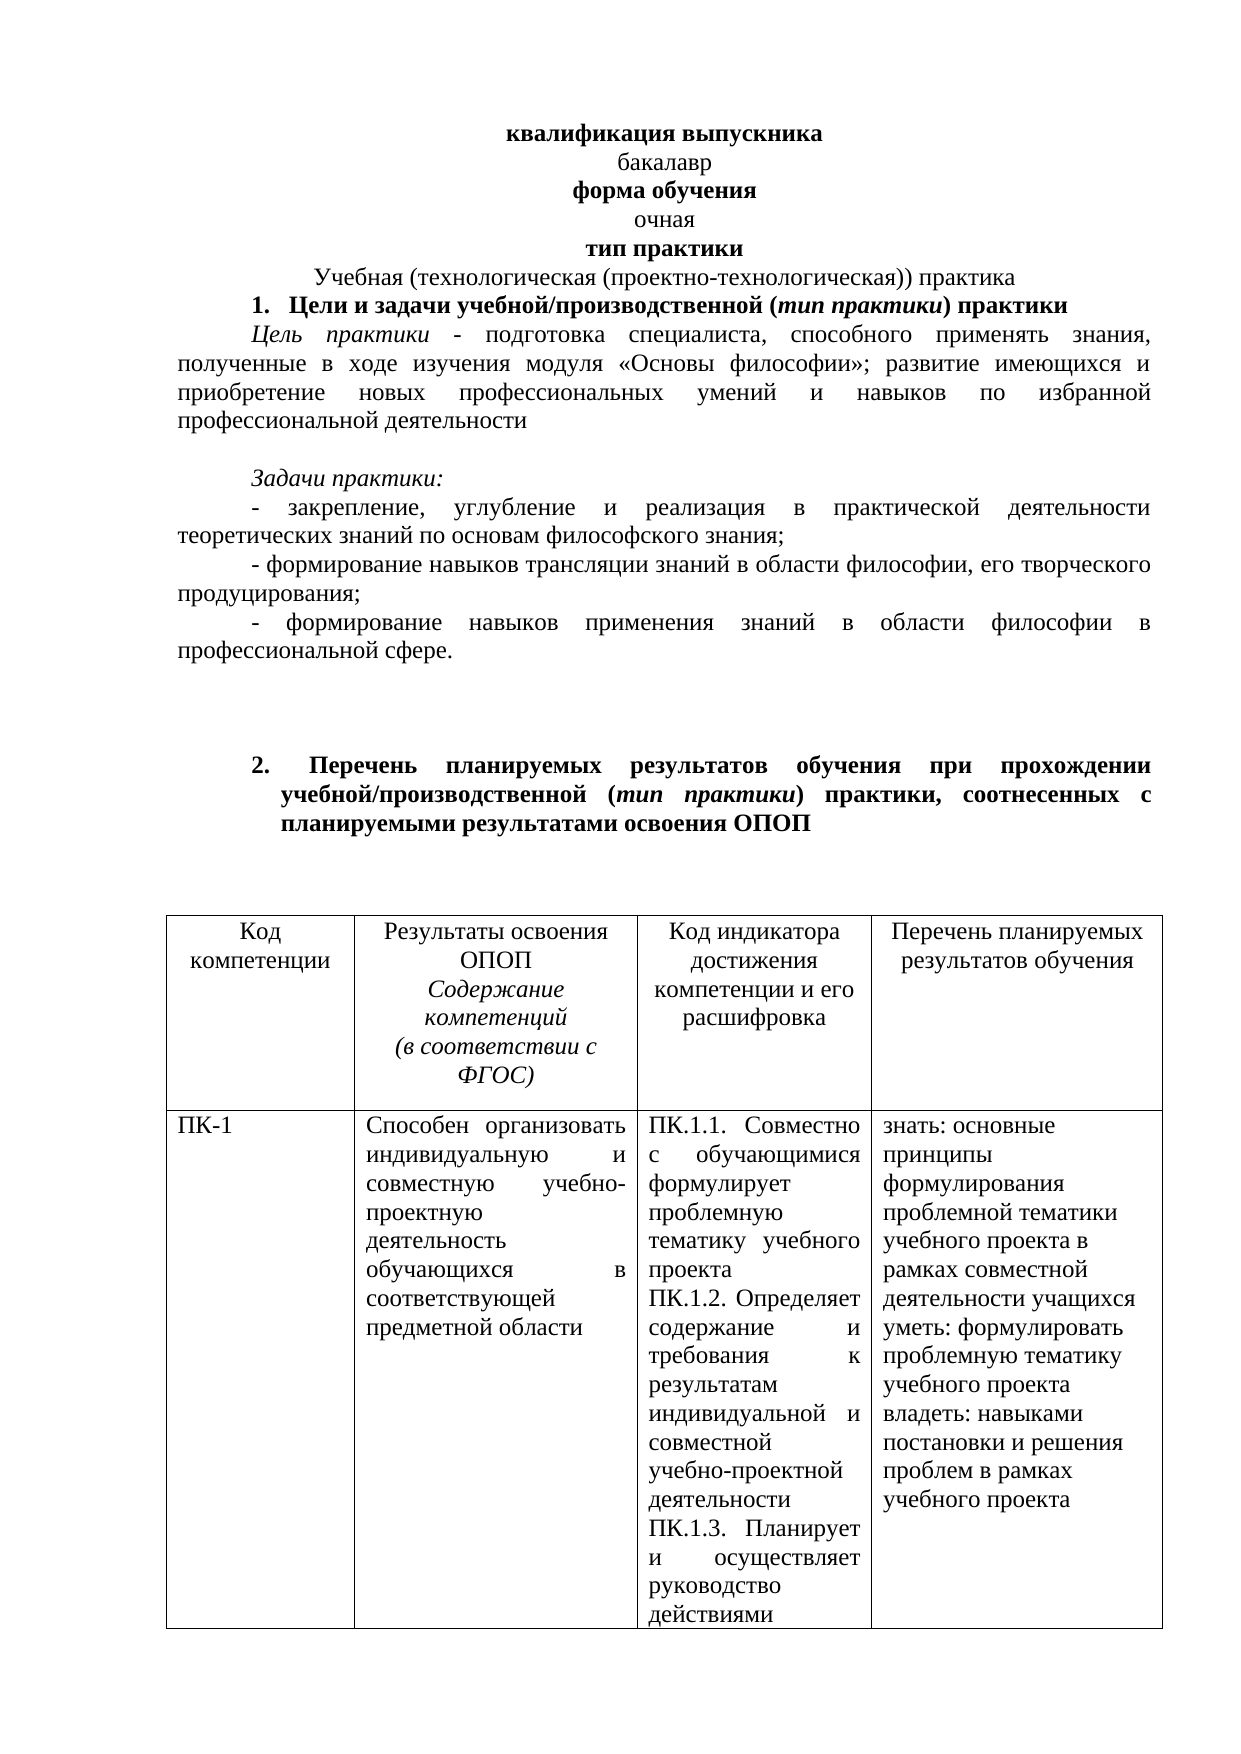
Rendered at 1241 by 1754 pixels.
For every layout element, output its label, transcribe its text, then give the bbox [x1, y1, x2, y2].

text Задачи практики: [177, 463, 1152, 492]
list Перечень планируемых результатов обучения при прохождении учебной/производственной (тип практики) практики, соотнесенных с планируемыми результатами освоения ОПОП [251, 751, 1152, 837]
text форма обучения [177, 176, 1152, 204]
text - закрепление, углубление и реализация в практической деятельности теоретических знаний по основам философского знания; [177, 492, 1152, 549]
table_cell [355, 1111, 637, 1628]
text - формирование навыков применения знаний в области философии в профессиональной сфере. [177, 607, 1152, 664]
table_header Результаты освоения ОПОП Содержание компетенций (в соответствии с ФГОС) [355, 916, 637, 1109]
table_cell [638, 1111, 871, 1628]
table_header Перечень планируемых результатов обучения [872, 916, 1162, 1109]
table_cell ПК-1 [167, 1111, 354, 1628]
table_header Код индикатора достижения компетенции и его расшифровка [638, 916, 871, 1109]
text квалификация выпускника [177, 118, 1152, 147]
text Учебная (технологическая (проектно-технологическая)) практика [177, 262, 1152, 291]
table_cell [872, 1111, 1162, 1628]
text тип практики [177, 233, 1152, 262]
table_header Код компетенции [167, 916, 354, 1109]
list Цели и задачи учебной/производственной (тип практики) практики [251, 291, 1152, 319]
text - формирование навыков трансляции знаний в области философии, его творческого продуцирования; [177, 549, 1152, 607]
text бакалавр [177, 147, 1152, 176]
text очная [177, 204, 1152, 233]
text Цель практики - подготовка специалиста, способного применять знания, полученные в ходе изучения модуля «Основы философии»; развитие имеющихся и приобретение новых профессиональных умений и навыков по избранной профессиональной деятельности [177, 319, 1152, 434]
